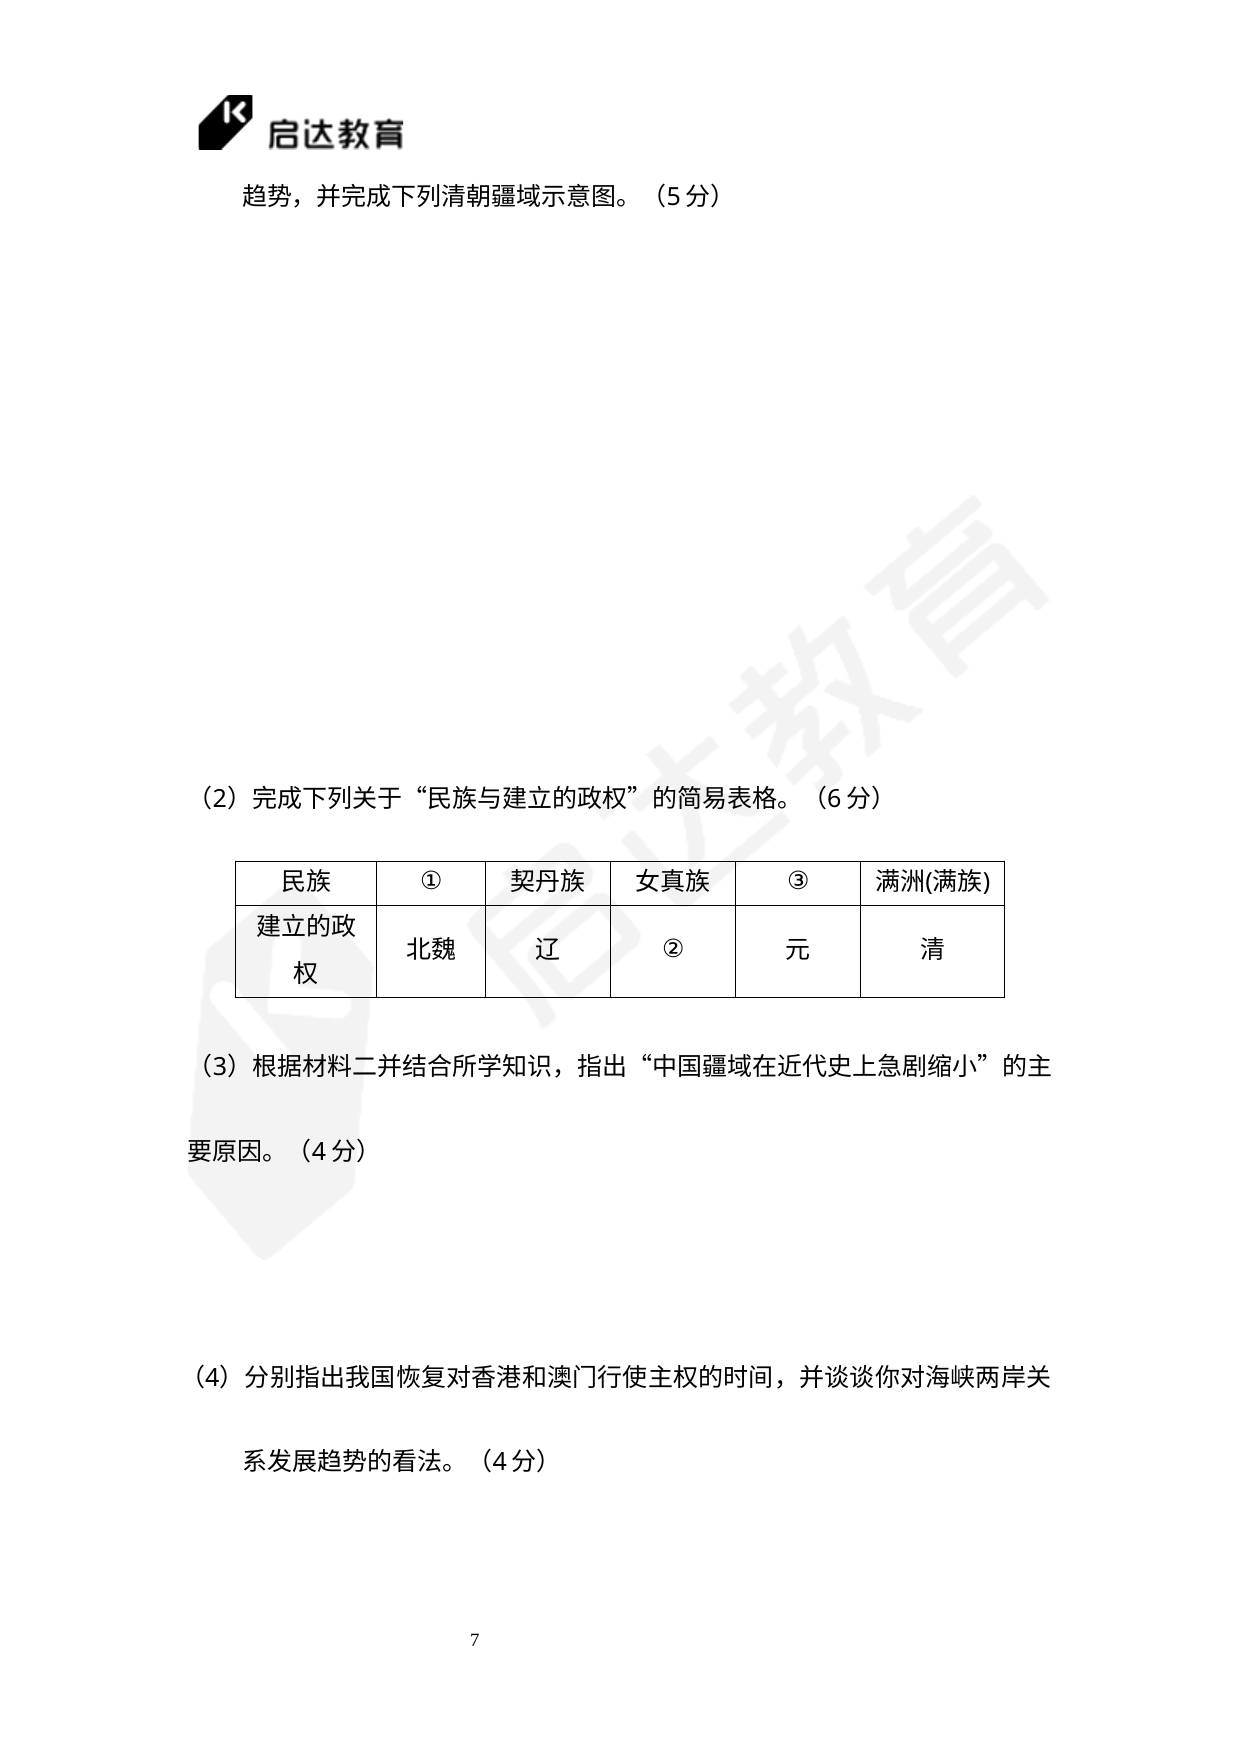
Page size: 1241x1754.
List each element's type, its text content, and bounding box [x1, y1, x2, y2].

table_cell ② [611, 906, 735, 997]
table_header 满洲(满族) [861, 862, 1004, 905]
picture [198, 95, 404, 150]
text （4）分别指出我国恢复对香港和澳门行使主权的时间，并谈谈你对海峡两岸关系发展趋势的看法。（4分） [180, 1343, 1053, 1492]
table_header 民族 [236, 862, 376, 905]
table_cell 辽 [486, 906, 610, 997]
table_cell 清 [861, 906, 1004, 997]
text （2）完成下列关于“民族与建立的政权”的简易表格。（6分） [187, 764, 1053, 829]
table_cell 元 [736, 906, 860, 997]
text （3）根据材料二并结合所学知识，指出“中国疆域在近代史上急剧缩小”的主要原因。（4分） [187, 915, 1053, 1182]
text （1）根据材料一并结合所学知识，指出我国古代疆域从秦朝到清朝变化的总体趋势，并完成下列清朝疆域示意图。（5分） [180, 162, 1053, 227]
table_header ③ [736, 862, 860, 905]
table_cell 建立的政权 [236, 906, 376, 997]
table_cell 北魏 [377, 906, 485, 997]
table_header 女真族 [611, 862, 735, 905]
table_header ① [377, 862, 485, 905]
table_header 契丹族 [486, 862, 610, 905]
